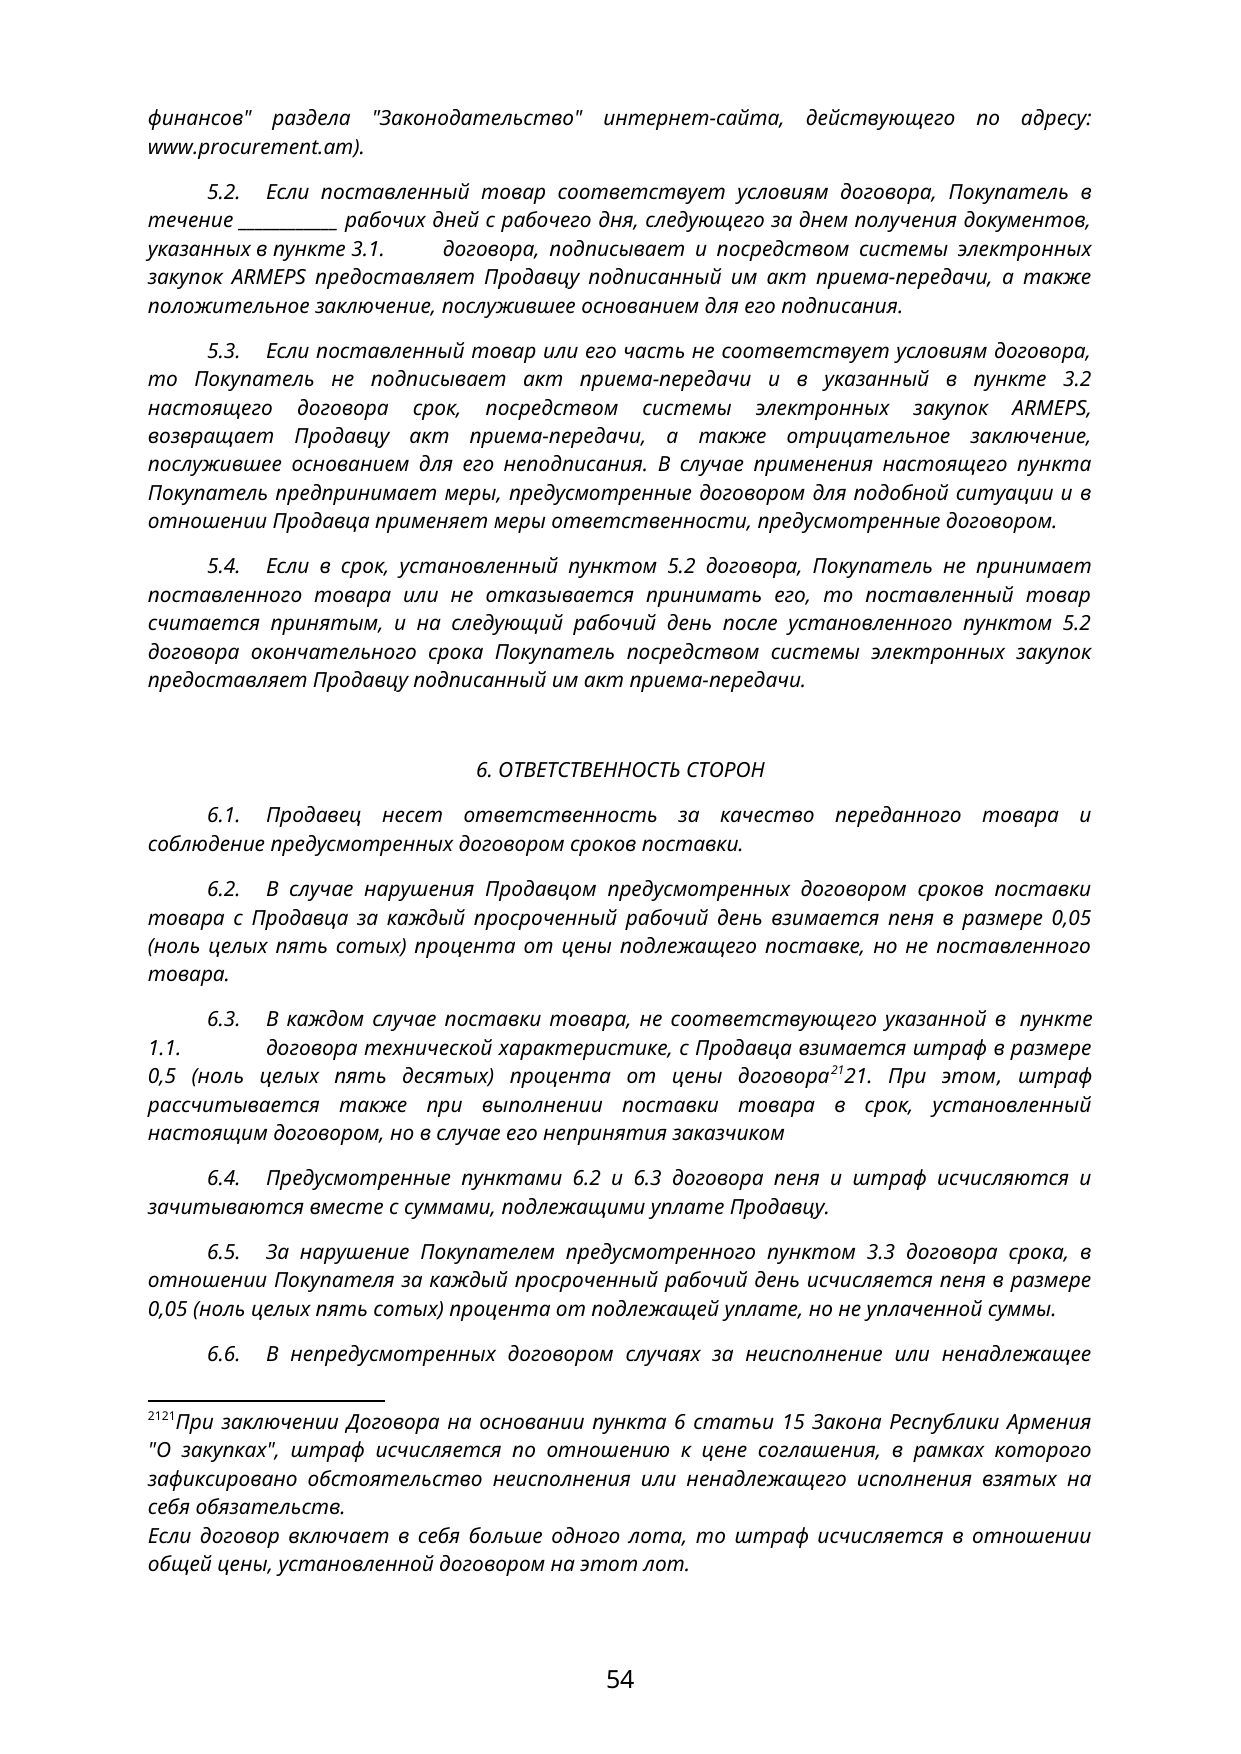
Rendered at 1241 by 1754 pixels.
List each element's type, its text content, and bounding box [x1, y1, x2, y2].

text 6.5. За нарушение Покупателем предусмотренного пунктом 3.3 договора срока, в отношении Покупателя за каждый просроченный рабочий день исчисляется пеня в размере 0,05 (ноль целых пять сотых) процента от подлежащей уплате, но не уплаченной суммы. [148, 1237, 1092, 1322]
text 5.3. Если поставленный товар или его часть не соответствует условиям договора, то Покупатель не подписывает акт приема-передачи и в указанный в пункте 3.2 настоящего договора срок, посредством системы электронных закупок ARMEPS, возвращает Продавцу акт приема-передачи, а также отрицательное заключение, послужившее основанием для его неподписания. В случае применения настоящего пункта Покупатель предпринимает меры, предусмотренные договором для подобной ситуации и в отношении Продавца применяет меры ответственности, предусмотренные договором. [148, 336, 1092, 535]
text 5.2. Если поставленный товар соответствует условиям договора, Покупатель в течение ____________ рабочих дней с рабочего дня, следующего за днем получения документов, указанных в пункте 3.1. договора, подписывает и посредством системы электронных закупок ARMEPS предоставляет Продавцу подписанный им акт приема-передачи, а также положительное заключение, послужившее основанием для его подписания. [148, 177, 1092, 319]
text 6.2. В случае нарушения Продавцом предусмотренных договором сроков поставки товара с Продавца за каждый просроченный рабочий день взимается пеня в размере 0,05 (ноль целых пять сотых) процента от цены подлежащего поставке, но не поставленного товара. [148, 874, 1092, 988]
text 6.4. Предусмотренные пунктами 6.2 и 6.3 договора пеня и штраф исчисляются и зачитываются вместе с суммами, подлежащими уплате Продавцу. [148, 1163, 1092, 1220]
text 6.1. Продавец несет ответственность за качество переданного товара и соблюдение предусмотренных договором сроков поставки. [148, 801, 1092, 857]
text 6. ОТВЕТСТВЕННОСТЬ СТОРОН [148, 756, 1092, 784]
text 5.4. Если в срок, установленный пунктом 5.2 договора, Покупатель не принимает поставленного товара или не отказывается принимать его, то поставленный товар считается принятым, и на следующий рабочий день после установленного пунктом 5.2 договора окончательного срока Покупатель посредством системы электронных закупок предоставляет Продавцу подписанный им акт приема-передачи. [148, 552, 1092, 694]
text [148, 1339, 1092, 1367]
text 6.3. В каждом случае поставки товара, не соответствующего указанной в пункте 1.1. договора технической характеристике, с Продавца взимается штраф в размере 0,5 (ноль целых пять десятых) процента от цены договора21. При этом, штраф рассчитывается также при выполнении поставки товара в срок, установленный настоящим договором, но в случае его непринятия заказчиком [148, 1004, 1092, 1147]
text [148, 103, 1092, 160]
